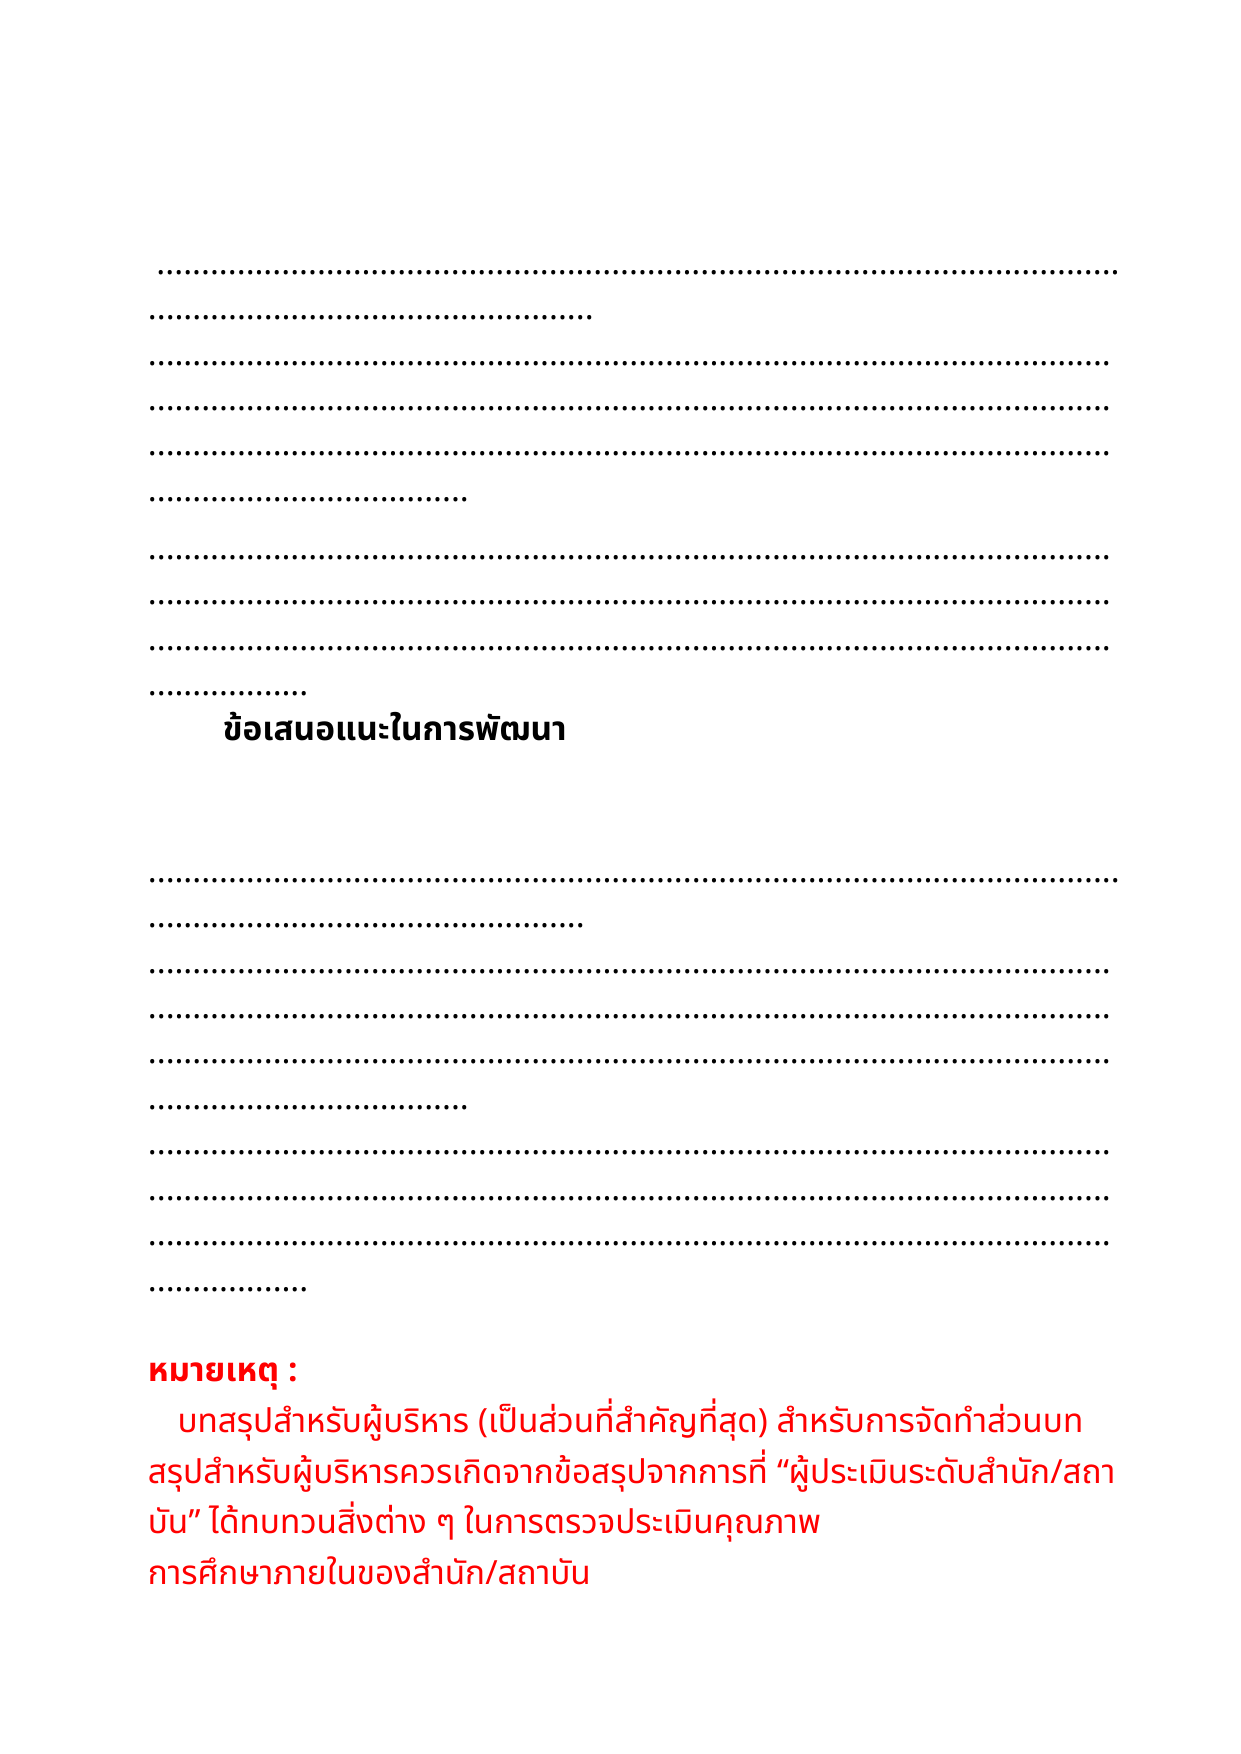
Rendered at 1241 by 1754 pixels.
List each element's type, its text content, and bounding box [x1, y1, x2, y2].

text .............................................................................................................................................................. [148, 756, 1127, 937]
text หมายเหตุ : [148, 1346, 1122, 1397]
text บทสรุปสำหรับผู้บริหาร (เป็นส่วนที่สำคัญที่สุด) สำหรับการจัดทำส่วนบทสรุปสำหรับผู้บริหารควรเกิดจากข้อสรุปจากการที่ “ผู้ประเมินระดับสำนัก/สถาบัน” ได้ทบทวนสิ่งต่าง ๆ ในการตรวจประเมินคุณภาพ การศึกษาภายในของสำนัก/สถาบัน [148, 1397, 1122, 1599]
text .............................................................................................................................................................. [148, 148, 1127, 329]
text ...................................................................................................................................................................................................................................................................................................................................................... [148, 1119, 1122, 1346]
text ...................................................................................................................................................................................................................................................................................................................................................... ข้อเสนอแนะในการพัฒนา [148, 523, 1122, 756]
